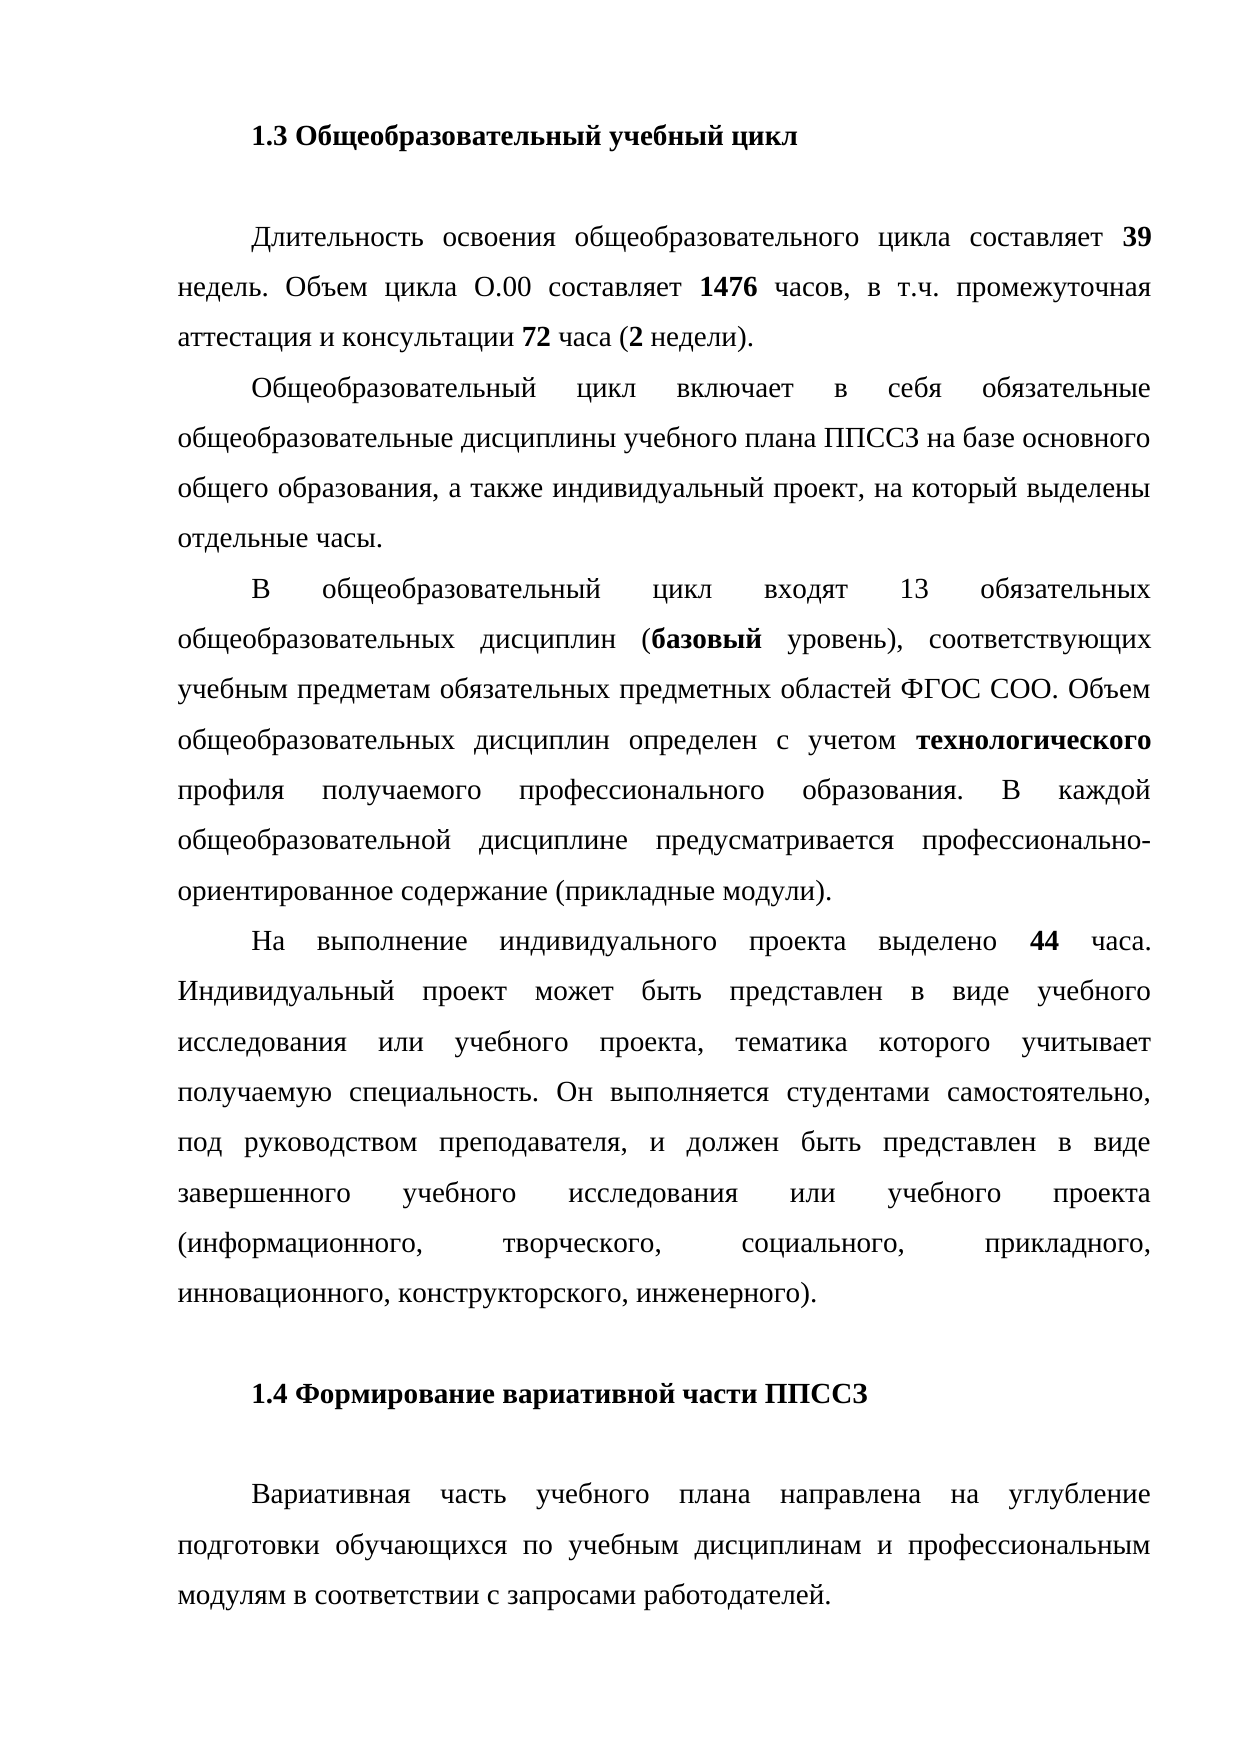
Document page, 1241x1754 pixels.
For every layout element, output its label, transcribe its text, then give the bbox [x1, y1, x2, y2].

text 1.3 Общеобразовательный учебный цикл [177, 118, 1152, 152]
text Общеобразовательный цикл включает в себя обязательные общеобразовательные дисциплины учебного плана ППССЗ на базе основного общего образования, а также индивидуальный проект, на который выделены отдельные часы. [177, 370, 1152, 554]
text Вариативная часть учебного плана направлена на углубление подготовки обучающихся по учебным дисциплинам и профессиональным модулям в соответствии с запросами работодателей. [177, 1477, 1152, 1611]
text 1.4 Формирование вариативной части ППССЗ [177, 1376, 1152, 1409]
text На выполнение индивидуального проекта выделено 44 часа. Индивидуальный проект может быть представлен в виде учебного исследования или учебного проекта, тематика которого учитывает получаемую специальность. Он выполняется студентами самостоятельно, под руководством преподавателя, и должен быть представлен в виде завершенного учебного исследования или учебного проекта (информационного, творческого, социального, прикладного, инновационного, конструкторского, инженерного). [177, 923, 1152, 1309]
text В общеобразовательный цикл входят 13 обязательных общеобразовательных дисциплин (базовый уровень), соответствующих учебным предметам обязательных предметных областей ФГОС СОО. Объем общеобразовательных дисциплин определен с учетом технологического профиля получаемого профессионального образования. В каждой общеобразовательной дисциплине предусматривается профессионально-ориентированное содержание (прикладные модули). [177, 571, 1152, 906]
text Длительность освоения общеобразовательного цикла составляет 39 недель. Объем цикла О.00 составляет 1476 часов, в т.ч. промежуточная аттестация и консультации 72 часа (2 недели). [177, 219, 1152, 353]
